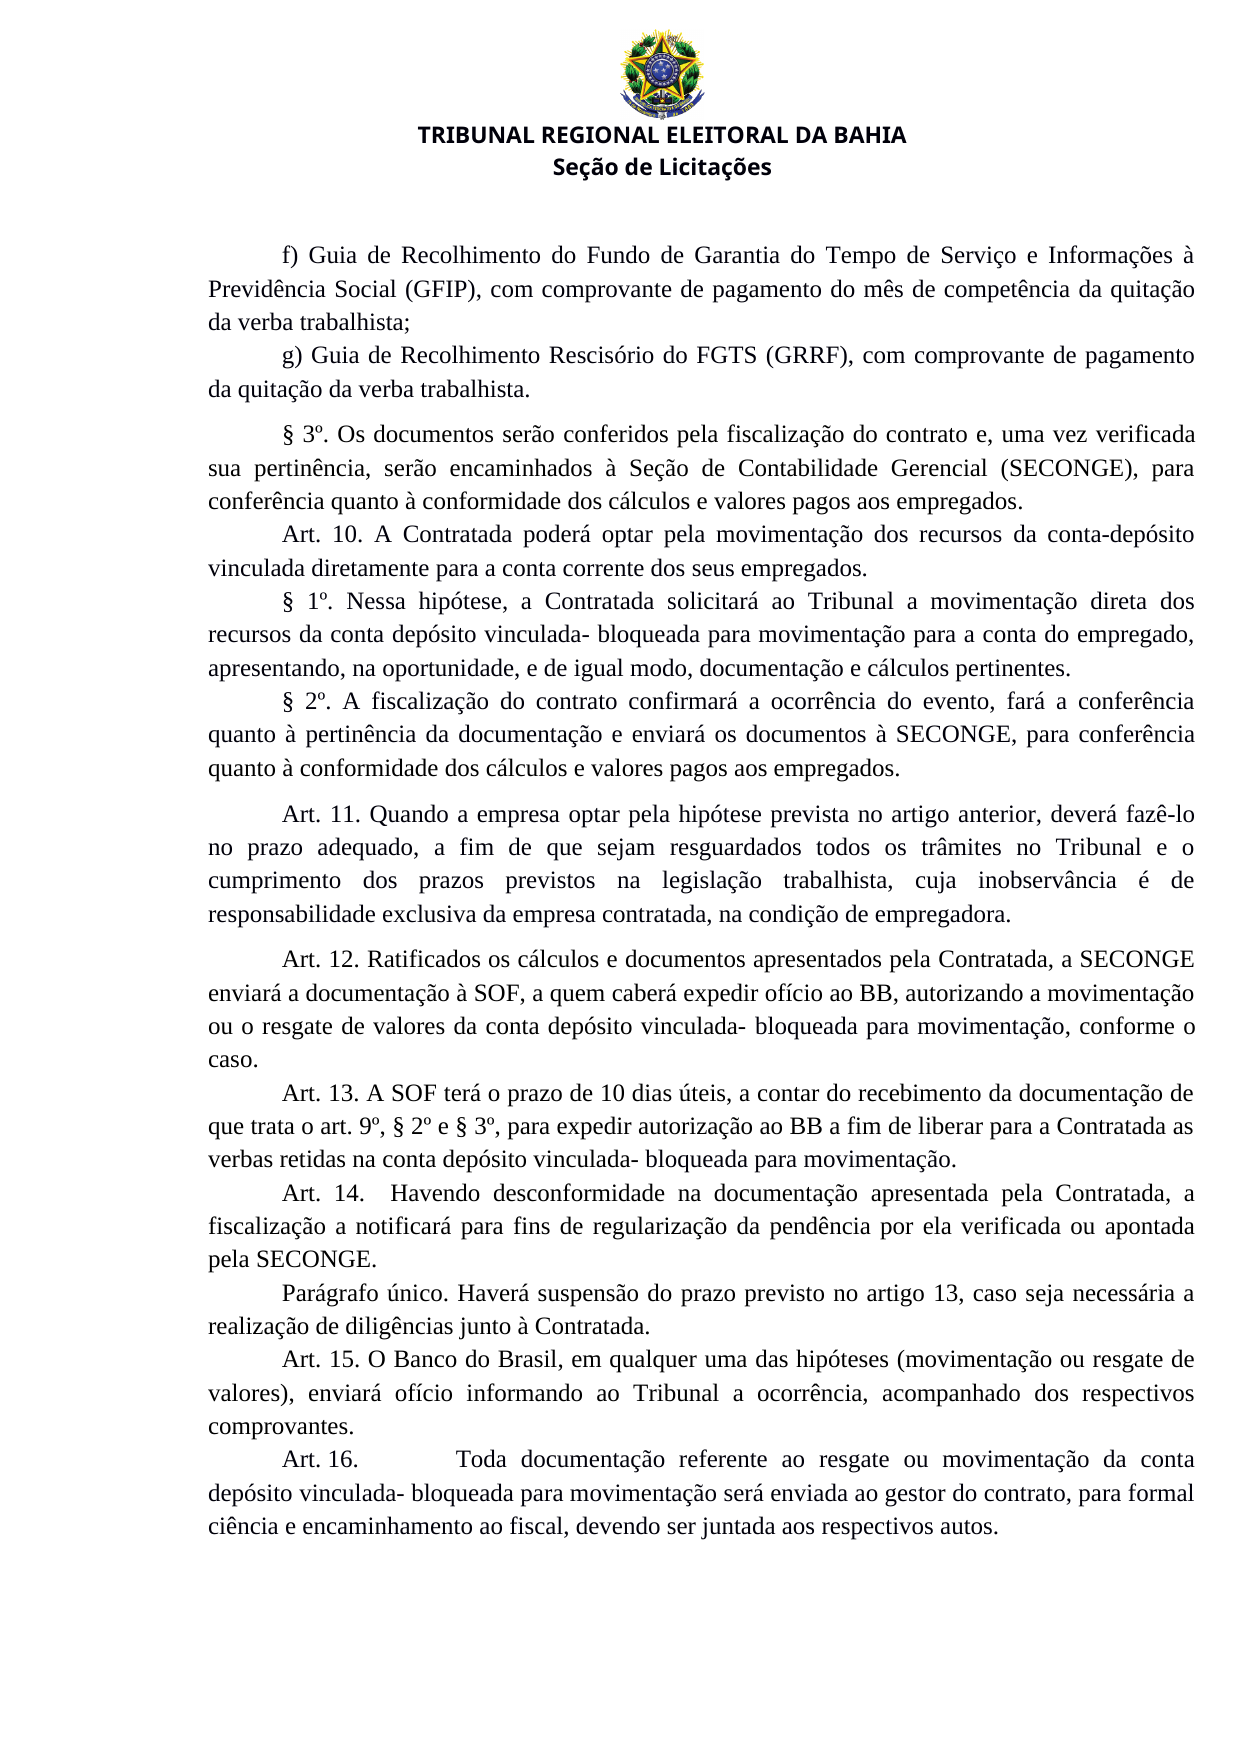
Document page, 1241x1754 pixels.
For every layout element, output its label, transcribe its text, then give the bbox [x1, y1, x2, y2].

text Art. 12. Ratificados os cálculos e documentos apresentados pela Contratada, a SECONGE enviará a documentação à SOF, a quem caberá expedir ofício ao BB, autorizando a movimentação ou o resgate de valores da conta depósito vinculada- bloqueada para movimentação, conforme o caso. [208, 941, 1196, 1074]
text Art. 16. Toda documentação referente ao resgate ou movimentação da conta depósito vinculada- bloqueada para movimentação será enviada ao gestor do contrato, para formal ciência e encaminhamento ao fiscal, devendo ser juntada aos respectivos autos. [208, 1441, 1196, 1541]
text Parágrafo único. Haverá suspensão do prazo previsto no artigo 13, caso seja necessária a realização de diligências junto à Contratada. [208, 1274, 1196, 1341]
text § 2º. A fiscalização do contrato confirmará a ocorrência do evento, fará a conferência quanto à pertinência da documentação e enviará os documentos à SECONGE, para conferência quanto à conformidade dos cálculos e valores pagos aos empregados. [208, 683, 1196, 783]
text § 1º. Nessa hipótese, a Contratada solicitará ao Tribunal a movimentação direta dos recursos da conta depósito vinculada- bloqueada para movimentação para a conta do empregado, apresentando, na oportunidade, e de igual modo, documentação e cálculos pertinentes. [208, 583, 1196, 683]
text Art. 15. O Banco do Brasil, em qualquer uma das hipóteses (movimentação ou resgate de valores), enviará ofício informando ao Tribunal a ocorrência, acompanhado dos respectivos comprovantes. [208, 1341, 1196, 1441]
text § 3º. Os documentos serão conferidos pela fiscalização do contrato e, uma vez verificada sua pertinência, serão encaminhados à Seção de Contabilidade Gerencial (SECONGE), para conferência quanto à conformidade dos cálculos e valores pagos aos empregados. [208, 416, 1196, 516]
text Art. 10. A Contratada poderá optar pela movimentação dos recursos da conta-depósito vinculada diretamente para a conta corrente dos seus empregados. [208, 516, 1196, 583]
text g) Guia de Recolhimento Rescisório do FGTS (GRRF), com comprovante de pagamento da quitação da verba trabalhista. [208, 337, 1196, 404]
text Art. 11. Quando a empresa optar pela hipótese prevista no artigo anterior, deverá fazê-lo no prazo adequado, a fim de que sejam resguardados todos os trâmites no Tribunal e o cumprimento dos prazos previstos na legislação trabalhista, cuja inobservância é de responsabilidade exclusiva da empresa contratada, na condição de empregadora. [208, 795, 1196, 929]
text f) Guia de Recolhimento do Fundo de Garantia do Tempo de Serviço e Informações à Previdência Social (GFIP), com comprovante de pagamento do mês de competência da quitação da verba trabalhista; [208, 237, 1196, 337]
text Art. 13. A SOF terá o prazo de 10 dias úteis, a contar do recebimento da documentação de que trata o art. 9º, § 2º e § 3º, para expedir autorização ao BB a fim de liberar para a Contratada as verbas retidas na conta depósito vinculada- bloqueada para movimentação. [208, 1074, 1196, 1174]
text Art. 14. Havendo desconformidade na documentação apresentada pela Contratada, a fiscalização a notificará para fins de regularização da pendência por ela verificada ou apontada pela SECONGE. [208, 1174, 1196, 1274]
